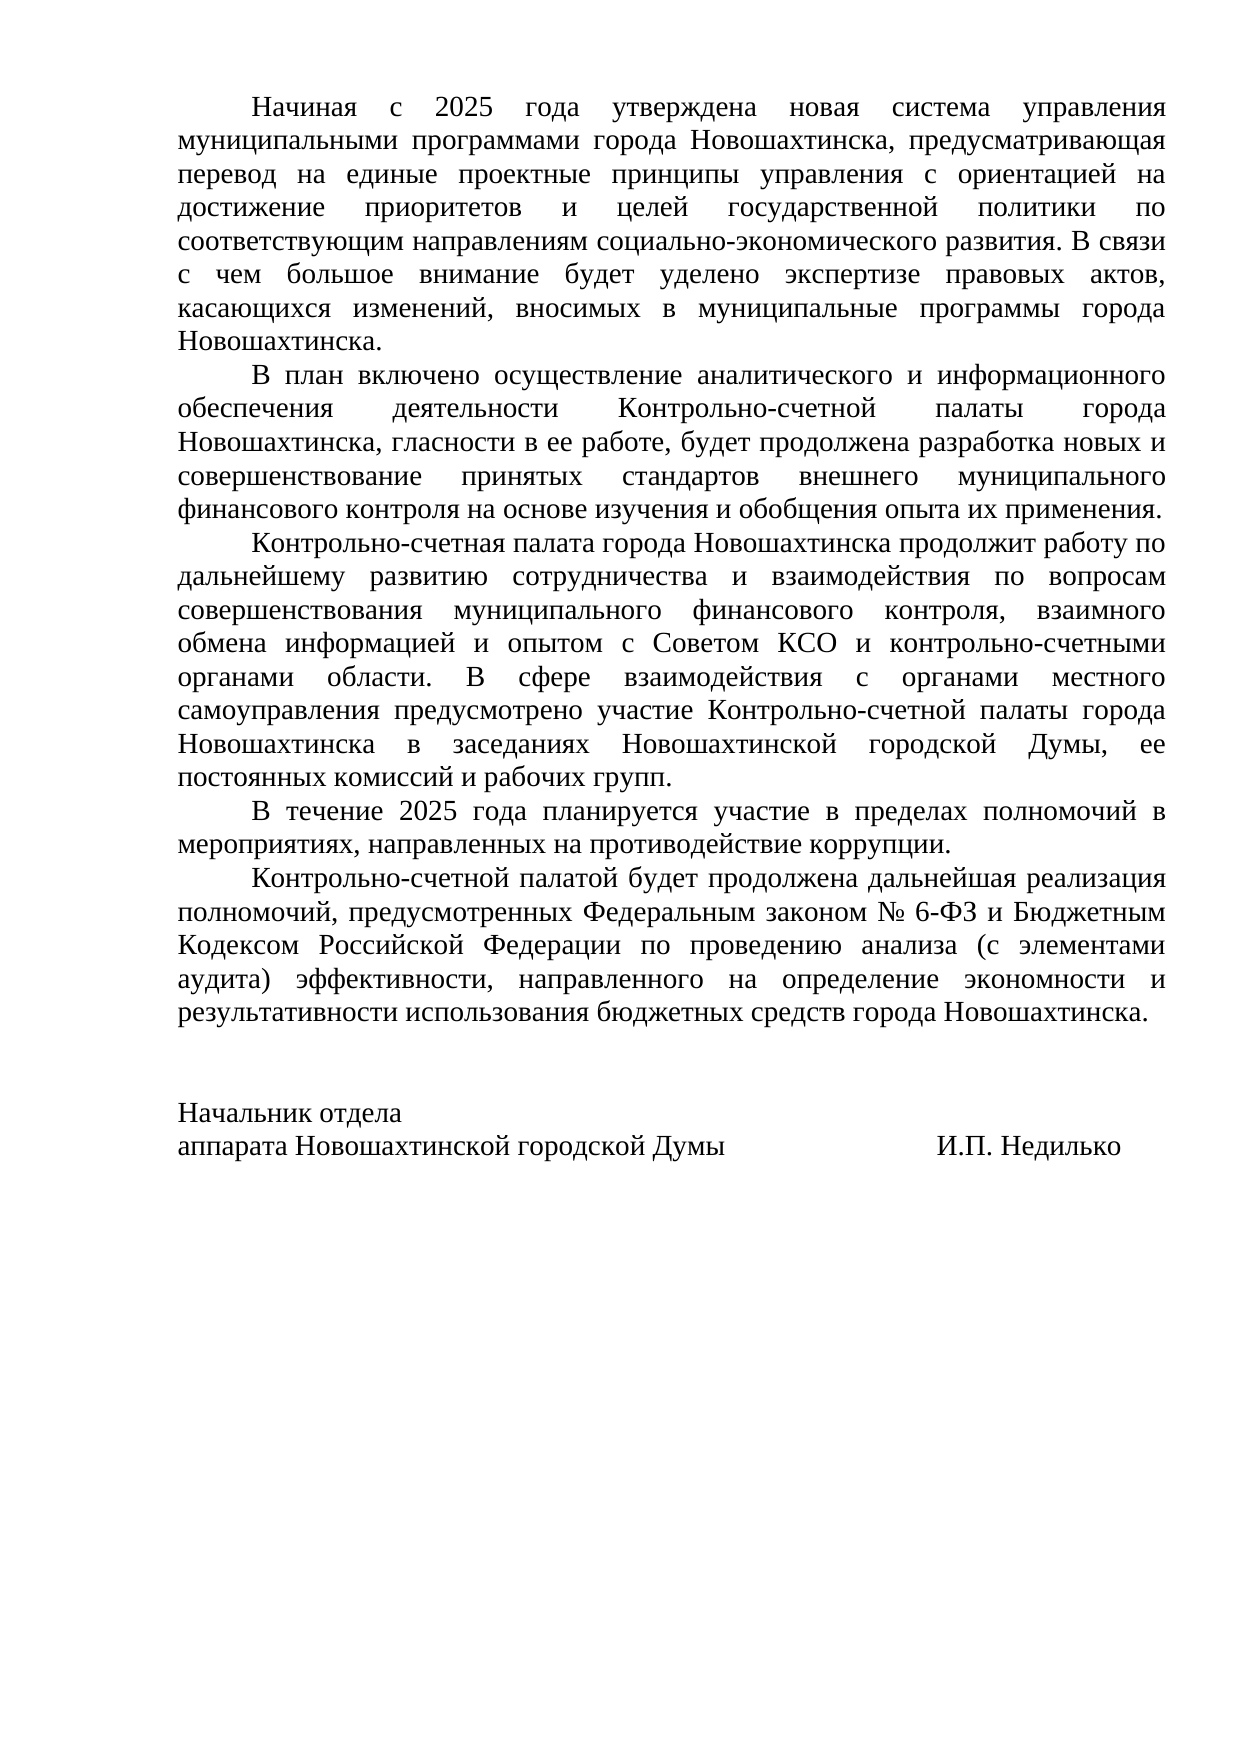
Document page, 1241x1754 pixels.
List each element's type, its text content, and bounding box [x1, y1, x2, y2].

text Начиная с 2025 года утверждена новая система управления муниципальными программами города Новошахтинска, предусматривающая перевод на единые проектные принципы управления с ориентацией на достижение приоритетов и целей государственной политики по соответствующим направлениям социально-экономического развития. В связи с чем большое внимание будет уделено экспертизе правовых актов, касающихся изменений, вносимых в муниципальные программы города Новошахтинска. [177, 89, 1167, 357]
text Начальник отдела [177, 1095, 1167, 1128]
text Контрольно-счетная палата города Новошахтинска продолжит работу по дальнейшему развитию сотрудничества и взаимодействия по вопросам совершенствования муниципального финансового контроля, взаимного обмена информацией и опытом с Советом КСО и контрольно-счетными органами области. В сфере взаимодействия с органами местного самоуправления предусмотрено участие Контрольно-счетной палаты города Новошахтинска в заседаниях Новошахтинской городской Думы, ее постоянных комиссий и рабочих групп. [177, 525, 1167, 793]
text Контрольно-счетной палатой будет продолжена дальнейшая реализация полномочий, предусмотренных Федеральным законом № 6-ФЗ и Бюджетным Кодексом Российской Федерации по проведению анализа (с элементами аудита) эффективности, направленного на определение экономности и результативности использования бюджетных средств города Новошахтинска. [177, 860, 1167, 1028]
text В течение 2025 года планируется участие в пределах полномочий в мероприятиях, направленных на противодействие коррупции. [177, 793, 1167, 860]
text В план включено осуществление аналитического и информационного обеспечения деятельности Контрольно-счетной палаты города Новошахтинска, гласности в ее работе, будет продолжена разработка новых и совершенствование принятых стандартов внешнего муниципального финансового контроля на основе изучения и обобщения опыта их применения. [177, 357, 1167, 525]
text аппарата Новошахтинской городской Думы И.П. Недилько [177, 1128, 1167, 1162]
